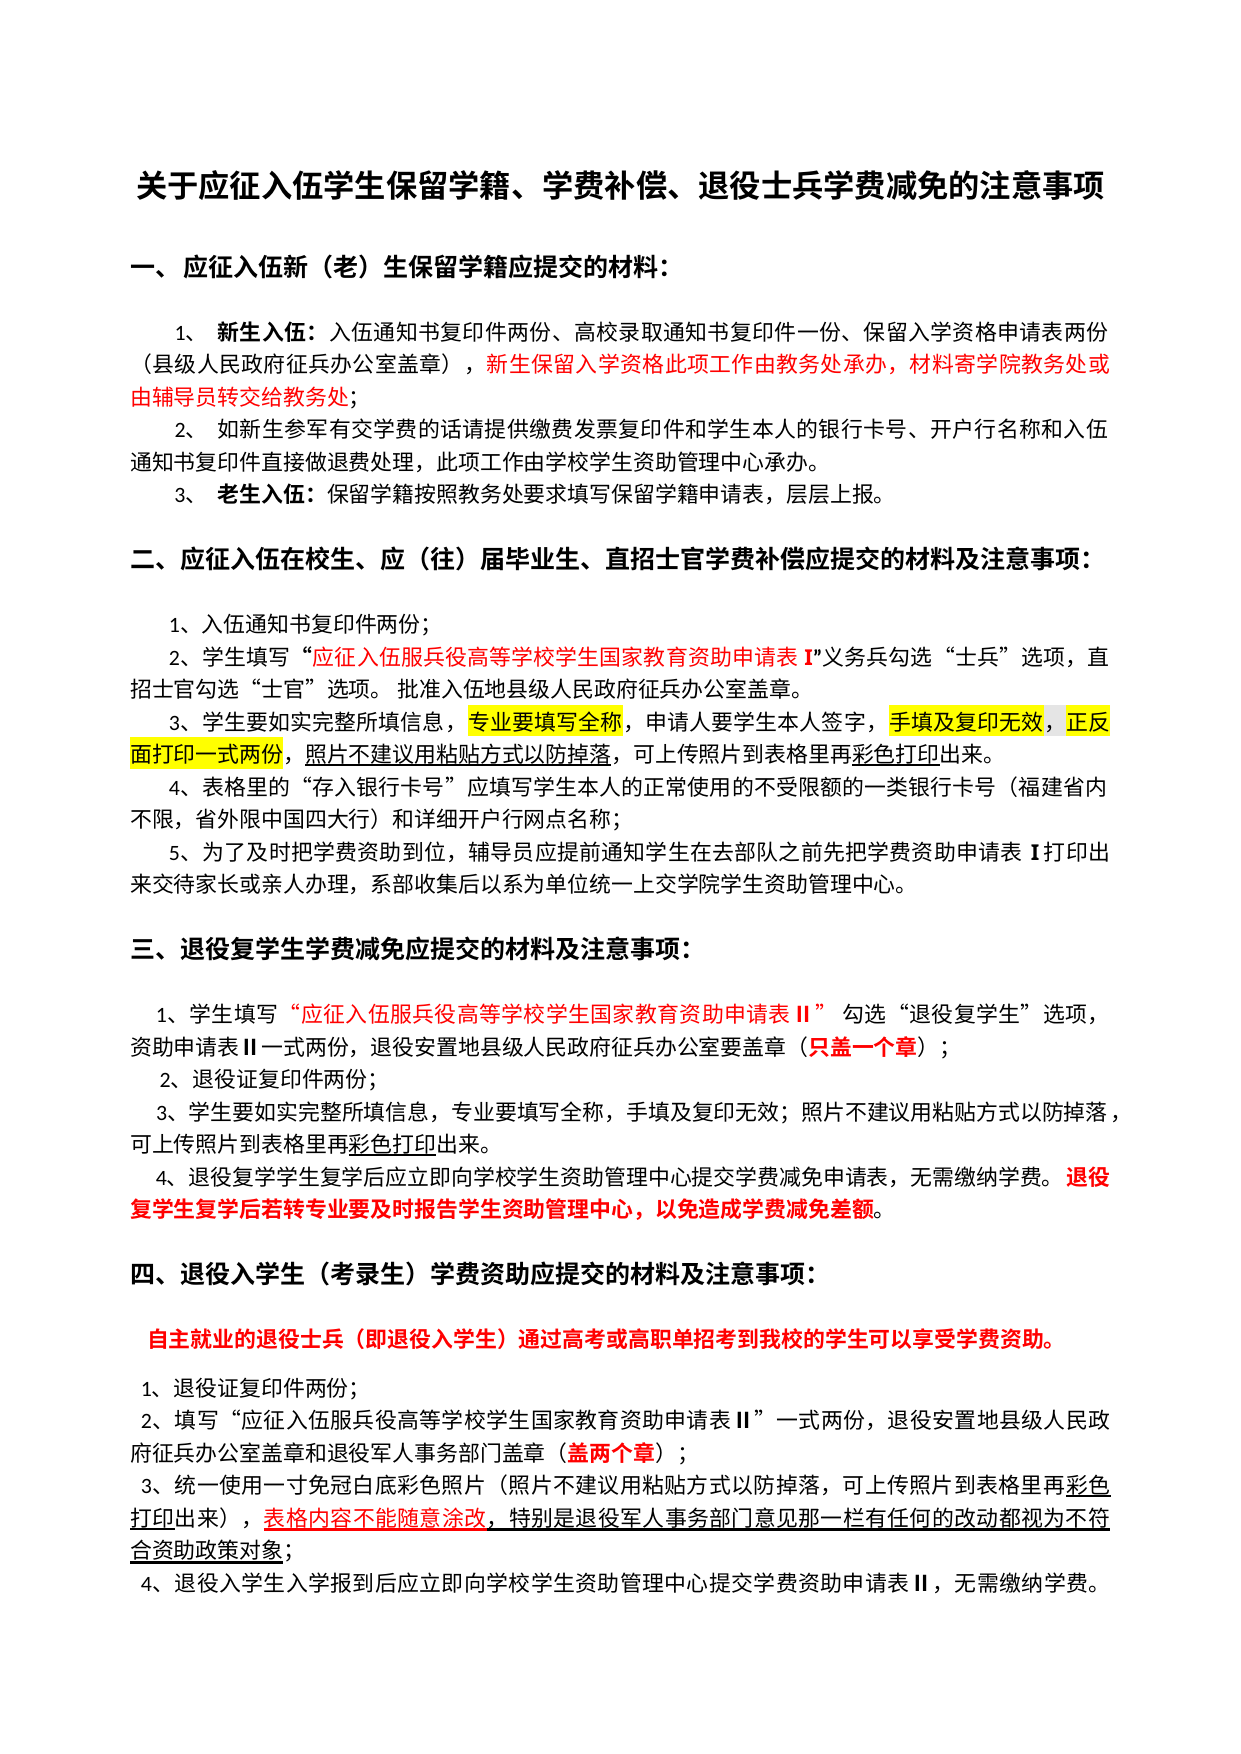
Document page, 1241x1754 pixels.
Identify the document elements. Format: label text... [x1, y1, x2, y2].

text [130, 1565, 1110, 1598]
text 1、学生填写“应征入伍服兵役高等学校学生国家教育资助申请表Ⅱ” 勾选“退役复学生”选项，资助申请表Ⅱ一式两份，退役安置地县级人民政府征兵办公室要盖章（只盖一个章）； [130, 997, 1110, 1062]
text 1、入伍通知书复印件两份； [130, 607, 1110, 639]
text 自主就业的退役士兵（即退役入学生）通过高考或高职单招考到我校的学生可以享受学费资助。 [130, 1322, 1110, 1354]
text 3、学生要如实完整所填信息，专业要填写全称，申请人要学生本人签字，手填及复印无效，正反面打印一式两份，照片不建议用粘贴方式以防掉落，可上传照片到表格里再彩色打印出来。 [130, 704, 1110, 769]
text 关于应征入伍学生保留学籍、学费补偿、退役士兵学费减免的注意事项 [130, 152, 1110, 217]
text 三、退役复学生学费减免应提交的材料及注意事项： [130, 915, 1110, 980]
text 2、填写“应征入伍服兵役高等学校学生国家教育资助申请表Ⅱ”一式两份，退役安置地县级人民政府征兵办公室盖章和退役军人事务部门盖章（盖两个章）； [130, 1403, 1110, 1468]
text 二、应征入伍在校生、应（往）届毕业生、直招士官学费补偿应提交的材料及注意事项： [130, 525, 1110, 590]
text 2、学生填写“应征入伍服兵役高等学校学生国家教育资助申请表I”义务兵勾选“士兵”选项，直招士官勾选“士官”选项。 批准入伍地县级人民政府征兵办公室盖章。 [130, 639, 1110, 704]
list 老生入伍：保留学籍按照教务处要求填写保留学籍申请表，层层上报。 [130, 477, 1110, 509]
text 四、退役入学生（考录生）学费资助应提交的材料及注意事项： [130, 1240, 1110, 1305]
list 新生入伍：入伍通知书复印件两份、高校录取通知书复印件一份、保留入学资格申请表两份（县级人民政府征兵办公室盖章），新生保留入学资格此项工作由教务处承办，材料寄学院教务处或由辅导员转交给教务处； [130, 314, 1110, 412]
list 如新生参军有交学费的话请提供缴费发票复印件和学生本人的银行卡号、开户行名称和入伍通知书复印件直接做退费处理，此项工作由学校学生资助管理中心承办。 [130, 412, 1110, 477]
text 2、退役证复印件两份； [159, 1062, 1110, 1094]
text 4、表格里的“存入银行卡号”应填写学生本人的正常使用的不受限额的一类银行卡号（福建省内不限，省外限中国四大行）和详细开户行网点名称； [130, 769, 1110, 834]
text 5、为了及时把学费资助到位，辅导员应提前通知学生在去部队之前先把学费资助申请表I打印出来交待家长或亲人办理，系部收集后以系为单位统一上交学院学生资助管理中心。 [130, 834, 1110, 899]
text 3、学生要如实完整所填信息，专业要填写全称，手填及复印无效；照片不建议用粘贴方式以防掉落，可上传照片到表格里再彩色打印出来。 [130, 1094, 1110, 1159]
list 应征入伍新（老）生保留学籍应提交的材料： [130, 233, 1110, 298]
text 1、退役证复印件两份； [130, 1370, 1110, 1403]
text 4、退役复学学生复学后应立即向学校学生资助管理中心提交学费减免申请表，无需缴纳学费。退役复学生复学后若转专业要及时报告学生资助管理中心，以免造成学费减免差额。 [130, 1159, 1110, 1224]
text 3、统一使用一寸免冠白底彩色照片（照片不建议用粘贴方式以防掉落，可上传照片到表格里再彩色打印出来），表格内容不能随意涂改，特别是退役军人事务部门意见那一栏有任何的改动都视为不符合资助政策对象； [130, 1468, 1110, 1565]
